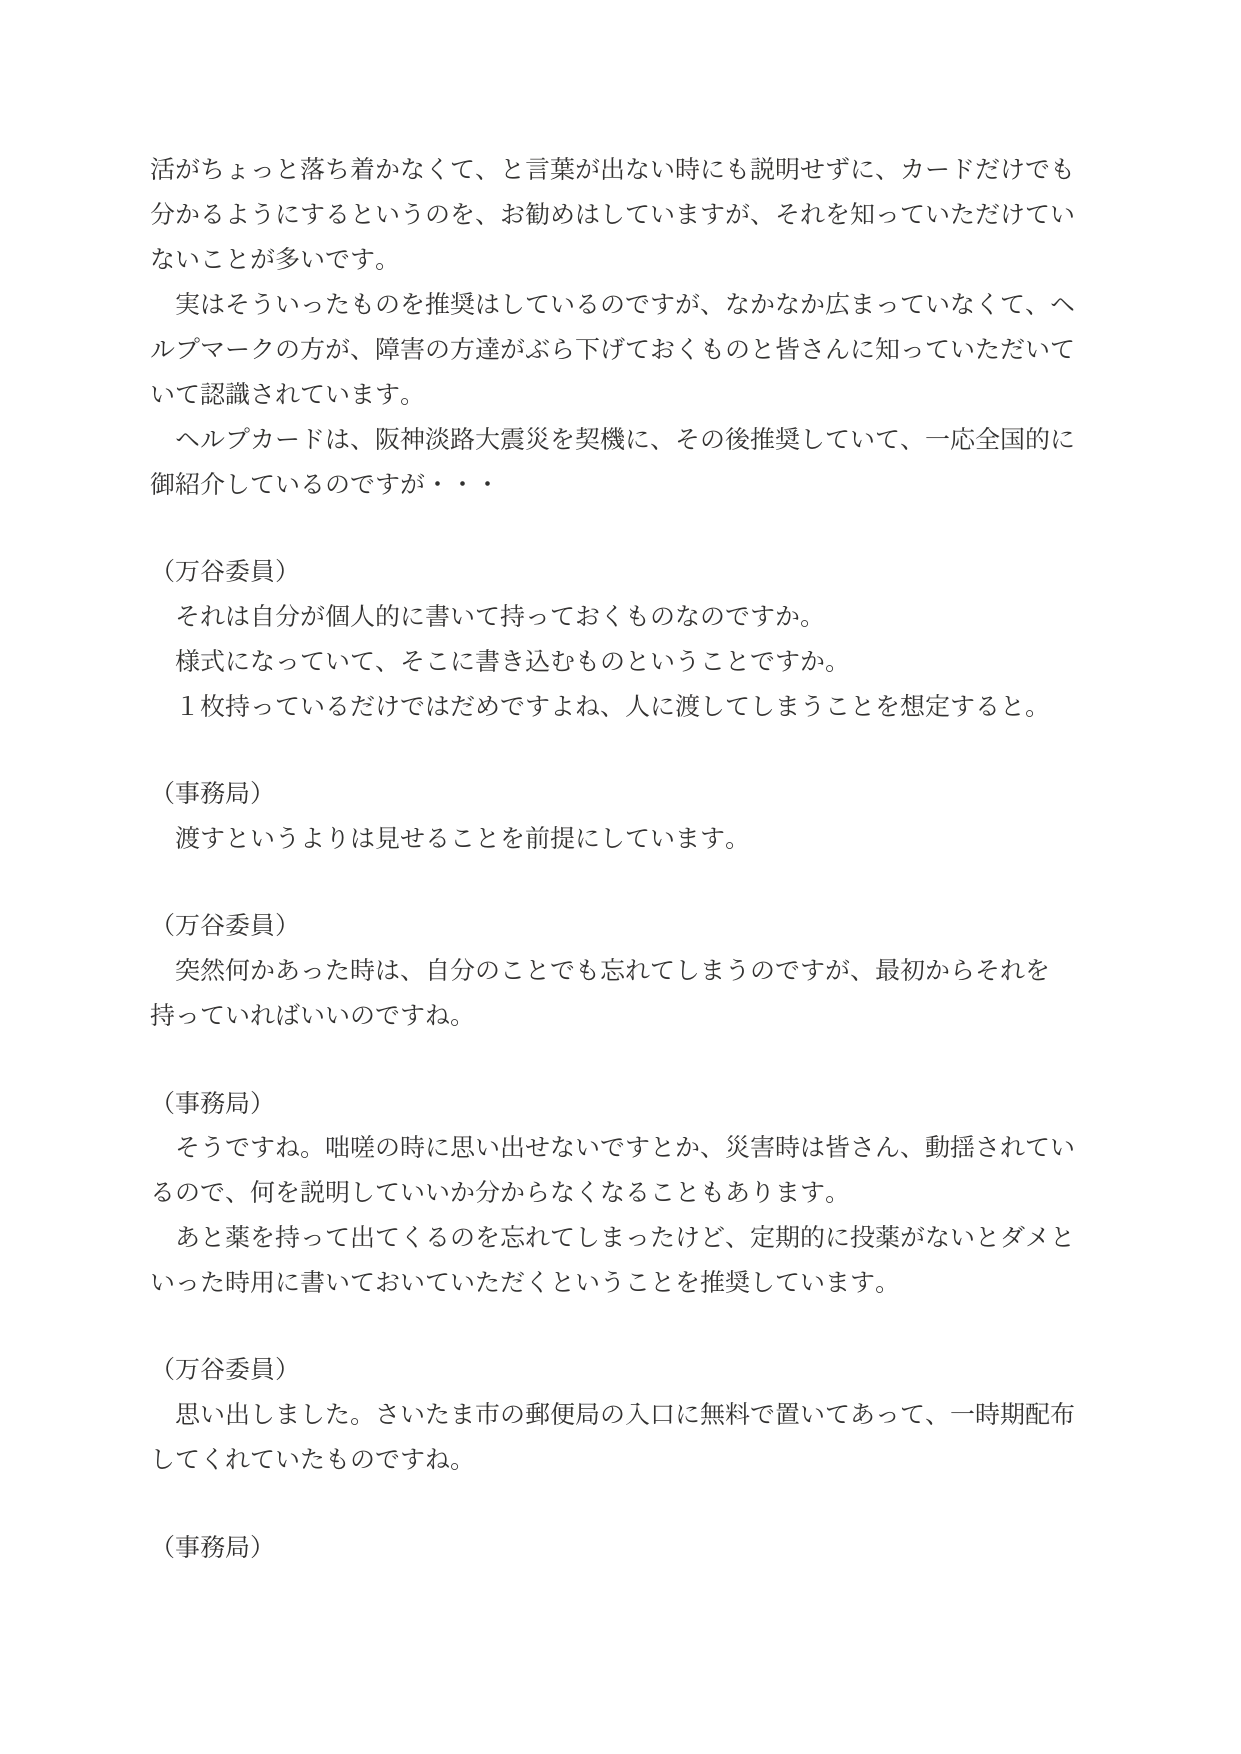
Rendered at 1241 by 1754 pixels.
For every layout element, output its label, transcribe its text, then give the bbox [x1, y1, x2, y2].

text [150, 150, 1090, 276]
text 渡すというよりは見せることを前提にしています。 [150, 819, 1090, 854]
text 思い出しました。さいたま市の郵便局の入口に無料で置いてあって、一時期配布してくれていたものですね。 [150, 1395, 1090, 1476]
text １枚持っているだけではだめですよね、人に渡してしまうことを想定すると。 [150, 686, 1090, 722]
text それは自分が個人的に書いて持っておくものなのですか。 [150, 597, 1090, 632]
text （事務局） [150, 774, 1090, 810]
text （万谷委員） [150, 1350, 1090, 1386]
text そうですね。咄嗟の時に思い出せないですとか、災害時は皆さん、動揺されているので、何を説明していいか分からなくなることもあります。 [150, 1128, 1090, 1209]
text 突然何かあった時は、自分のことでも忘れてしまうのですが、最初からそれを持っていればいいのですね。 [150, 951, 1090, 1032]
text ヘルプカードは、阪神淡路大震災を契機に、その後推奨していて、一応全国的に御紹介しているのですが・・・ [150, 419, 1090, 500]
text （事務局） [150, 1527, 1090, 1563]
text （万谷委員） [150, 552, 1090, 588]
text あと薬を持って出てくるのを忘れてしまったけど、定期的に投薬がないとダメといった時用に書いておいていただくということを推奨しています。 [150, 1218, 1090, 1299]
text （事務局） [150, 1083, 1090, 1119]
text （万谷委員） [150, 906, 1090, 942]
text 実はそういったものを推奨はしているのですが、なかなか広まっていなくて、ヘルプマークの方が、障害の方達がぶら下げておくものと皆さんに知っていただいていて認識されています。 [150, 285, 1090, 410]
text 様式になっていて、そこに書き込むものということですか。 [150, 641, 1090, 677]
